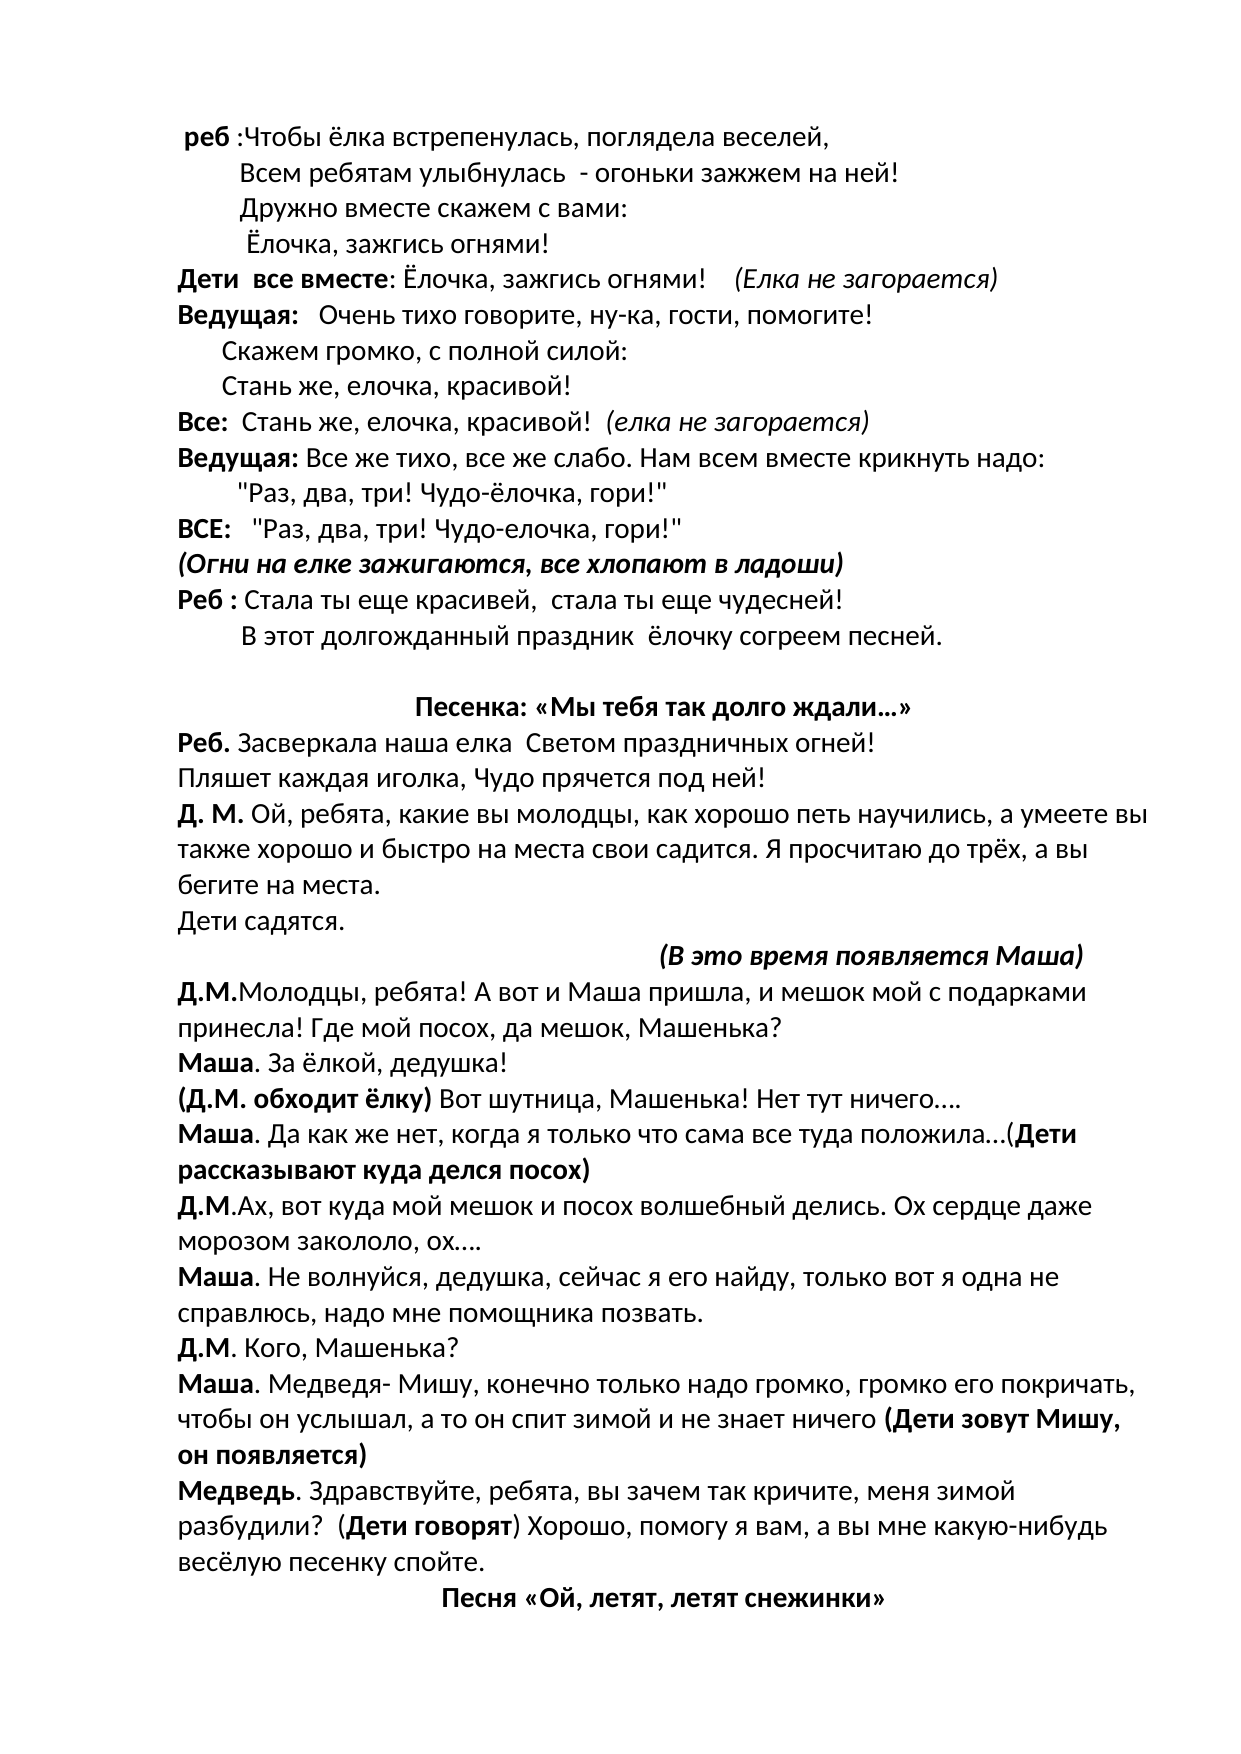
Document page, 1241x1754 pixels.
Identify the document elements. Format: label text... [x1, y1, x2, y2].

text Ведущая: Очень тихо говорите, ну-ка, гости, помогите! [177, 296, 1152, 332]
text Дети все вместе: Ёлочка, зажгись огнями! (Елка не загорается) [177, 261, 1152, 296]
text (Д.М. обходит ёлку) Вот шутница, Машенька! Нет тут ничего…. [177, 1080, 1152, 1116]
text Песня «Ой, летят, летят снежинки» [177, 1579, 1152, 1614]
text Скажем громко, с полной силой: [222, 332, 1152, 367]
text Д.М. Кого, Машенька? [177, 1329, 1152, 1365]
text Д.М.Молодцы, ребята! А вот и Маша пришла, и мешок мой с подарками принесла! Где мой посох, да мешок, Машенька? [177, 973, 1152, 1044]
text ВСЕ: "Раз, два, три! Чудо-елочка, гори!" [177, 510, 1152, 546]
text Песенка: «Мы тебя так долго ждали…» [177, 688, 1152, 724]
text Всем ребятам улыбнулась - огоньки зажжем на ней! [148, 154, 1152, 189]
text Медведь. Здравствуйте, ребята, вы зачем так кричите, меня зимой разбудили? (Дети говорят) Хорошо, помогу я вам, а вы мне какую-нибудь весёлую песенку спойте. [177, 1472, 1152, 1579]
text реб :Чтобы ёлка встрепенулась, поглядела веселей, [177, 118, 1152, 154]
text (В это время появляется Маша) [177, 937, 1152, 973]
text Маша. Не волнуйся, дедушка, сейчас я его найду, только вот я одна не справлюсь, надо мне помощника позвать. [177, 1258, 1152, 1329]
text Ёлочка, зажгись огнями! [148, 225, 1152, 261]
text Маша. Медведя- Мишу, конечно только надо громко, громко его покричать, чтобы он услышал, а то он спит зимой и не знает ничего (Дети зовут Мишу, он появляется) [177, 1365, 1152, 1472]
text (Огни на елке зажигаются, все хлопают в ладоши) [177, 546, 1152, 581]
text Д. М. Ой, ребята, какие вы молодцы, как хорошо петь научились, а умеете вы также хорошо и быстро на места свои садится. Я просчитаю до трёх, а вы бегите на места. [177, 795, 1152, 902]
text Дружно вместе скажем с вами: [148, 189, 1152, 225]
text Стань же, елочка, красивой! [222, 367, 1152, 403]
text Реб : Стала ты еще красивей, стала ты еще чудесней! [177, 581, 1152, 617]
text Дети садятся. [177, 902, 1152, 937]
text Реб. Засверкала наша елка Светом праздничных огней! Пляшет каждая иголка, Чудо прячется под ней! [177, 724, 1152, 795]
text В этот долгожданный праздник ёлочку согреем песней. [162, 617, 1152, 652]
text Маша. Да как же нет, когда я только что сама все туда положила…(Дети рассказывают куда делся посох) [177, 1116, 1152, 1187]
text Все: Стань же, елочка, красивой! (елка не загорается) [177, 403, 1152, 439]
text Маша. За ёлкой, дедушка! [177, 1044, 1152, 1080]
text Д.М.Ах, вот куда мой мешок и посох волшебный делись. Ох сердце даже морозом закололо, ох…. [177, 1187, 1152, 1258]
text Ведущая: Все же тихо, все же слабо. Нам всем вместе крикнуть надо: [177, 439, 1152, 474]
text "Раз, два, три! Чудо-ёлочка, гори!" [236, 474, 1152, 510]
